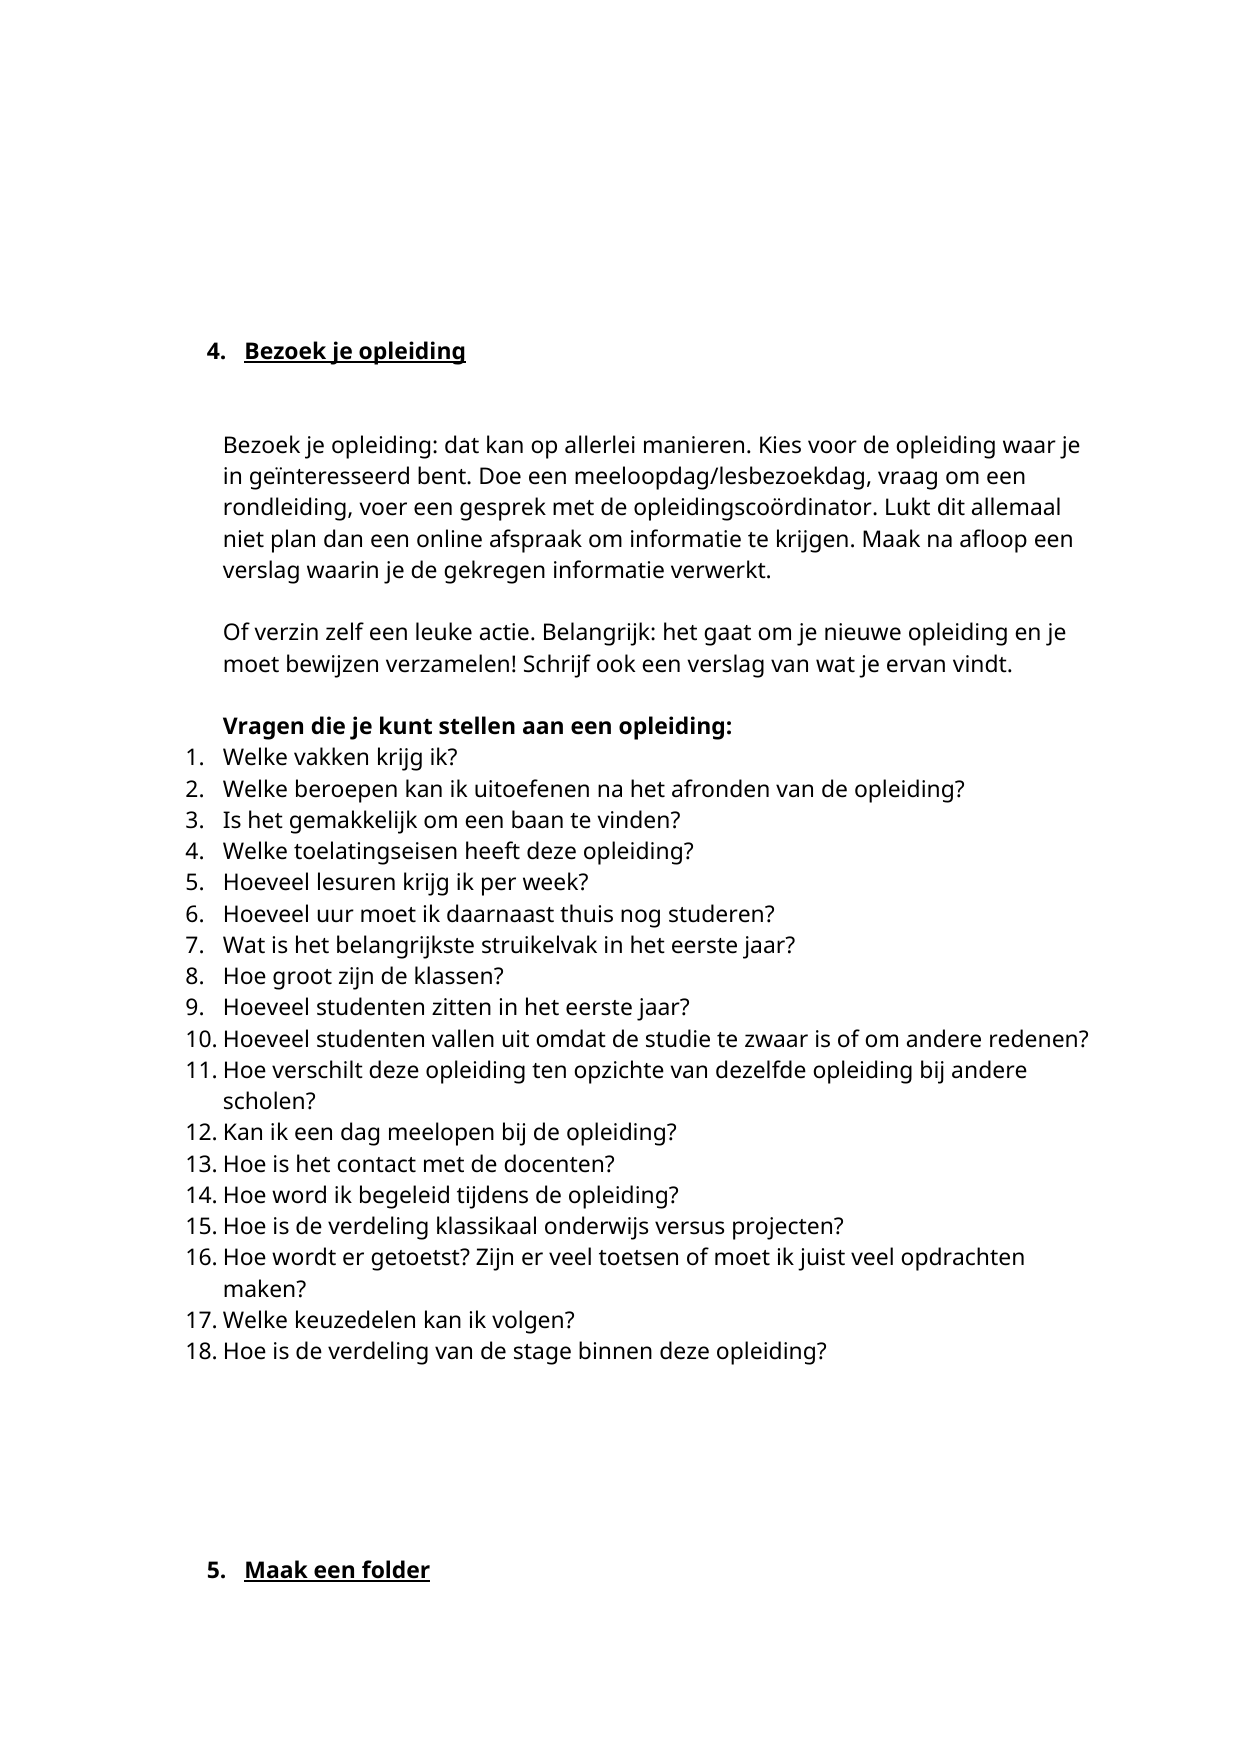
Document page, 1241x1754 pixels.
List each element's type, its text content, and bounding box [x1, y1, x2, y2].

list Welke keuzedelen kan ik volgen? [185, 1304, 1093, 1335]
list Bezoek je opleiding [207, 335, 1093, 366]
list Welke vakken krijg ik? [185, 741, 1093, 773]
list Hoe is de verdeling klassikaal onderwijs versus projecten? [185, 1210, 1093, 1241]
list Wat is het belangrijkste struikelvak in het eerste jaar? [185, 929, 1093, 960]
text Of verzin zelf een leuke actie. Belangrijk: het gaat om je nieuwe opleiding en je moet bewijzen verzamelen! Schrijf ook een verslag van wat je ervan vindt. [223, 616, 1093, 679]
list Hoeveel studenten vallen uit omdat de studie te zwaar is of om andere redenen? [185, 1023, 1093, 1054]
list Hoe is de verdeling van de stage binnen deze opleiding? [185, 1335, 1093, 1366]
list Hoe groot zijn de klassen? [185, 960, 1093, 991]
list Hoe verschilt deze opleiding ten opzichte van dezelfde opleiding bij andere scholen? [185, 1054, 1093, 1116]
list Hoeveel lesuren krijg ik per week? [185, 866, 1093, 898]
list Maak een folder [207, 1554, 1093, 1585]
list Hoe is het contact met de docenten? [185, 1148, 1093, 1179]
list Hoe wordt er getoetst? Zijn er veel toetsen of moet ik juist veel opdrachten maken? [185, 1241, 1093, 1304]
list Welke toelatingseisen heeft deze opleiding? [185, 835, 1093, 866]
text Vragen die je kunt stellen aan een opleiding: [223, 710, 1093, 741]
list Welke beroepen kan ik uitoefenen na het afronden van de opleiding? [185, 773, 1093, 804]
list Kan ik een dag meelopen bij de opleiding? [185, 1116, 1093, 1148]
list Hoeveel studenten zitten in het eerste jaar? [185, 991, 1093, 1023]
list Hoeveel uur moet ik daarnaast thuis nog studeren? [185, 898, 1093, 929]
list Is het gemakkelijk om een baan te vinden? [185, 804, 1093, 835]
text Bezoek je opleiding: dat kan op allerlei manieren. Kies voor de opleiding waar je in geïnteresseerd bent. Doe een meeloopdag/lesbezoekdag, vraag om een rondleiding, voer een gesprek met de opleidingscoördinator. Lukt dit allemaal niet plan dan een online afspraak om informatie te krijgen. Maak na afloop een verslag waarin je de gekregen informatie verwerkt. [223, 429, 1093, 585]
list Hoe word ik begeleid tijdens de opleiding? [185, 1179, 1093, 1210]
